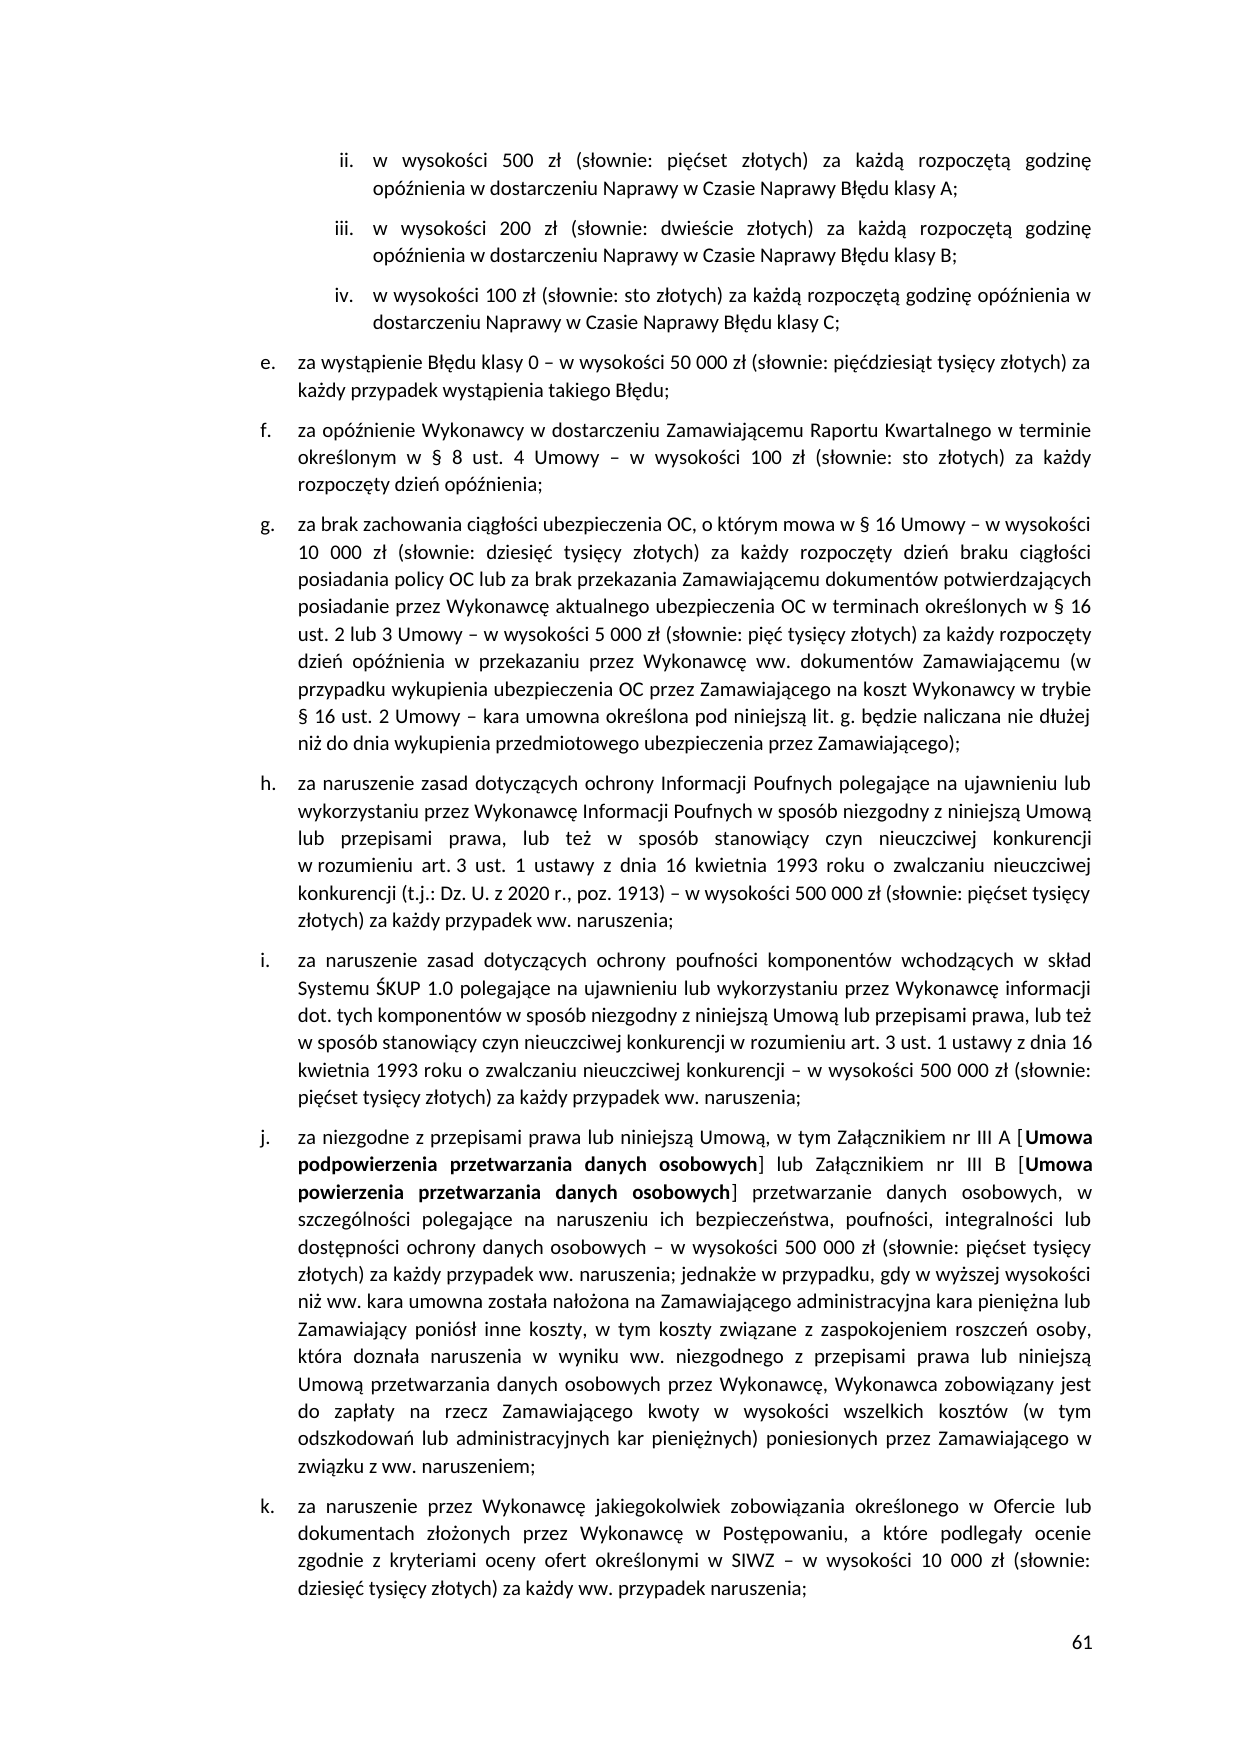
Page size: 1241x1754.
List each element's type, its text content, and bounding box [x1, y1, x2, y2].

list za naruszenie zasad dotyczących ochrony Informacji Poufnych polegające na ujawnieniu lub wykorzystaniu przez Wykonawcę Informacji Poufnych w sposób niezgodny z niniejszą Umową lub przepisami prawa, lub też w sposób stanowiący czyn nieuczciwej konkurencji w rozumieniu art. 3 ust. 1 ustawy z dnia 16 kwietnia 1993 roku o zwalczaniu nieuczciwej konkurencji (t.j.: Dz. U. z 2020 r., poz. 1913) – w wysokości 500 000 zł (słownie: pięćset tysięcy złotych) za każdy przypadek ww. naruszenia; [260, 771, 1093, 933]
list za naruszenie przez Wykonawcę jakiegokolwiek zobowiązania określonego w Ofercie lub dokumentach złożonych przez Wykonawcę w Postępowaniu, a które podlegały ocenie zgodnie z kryteriami oceny ofert określonymi w SIWZ – w wysokości 10 000 zł (słownie: dziesięć tysięcy złotych) za każdy ww. przypadek naruszenia; [260, 1493, 1093, 1601]
list w wysokości 200 zł (słownie: dwieście złotych) za każdą rozpoczętą godzinę opóźnienia w dostarczeniu Naprawy w Czasie Naprawy Błędu klasy B; [354, 215, 1093, 268]
list w wysokości 100 zł (słownie: sto złotych) za każdą rozpoczętą godzinę opóźnienia w dostarczeniu Naprawy w Czasie Naprawy Błędu klasy C; [354, 282, 1093, 335]
list za wystąpienie Błędu klasy 0 – w wysokości 50 000 zł (słownie: pięćdziesiąt tysięcy złotych) za każdy przypadek wystąpienia takiego Błędu; [260, 349, 1093, 402]
list za niezgodne z przepisami prawa lub niniejszą Umową, w tym Załącznikiem nr III A [Umowa podpowierzenia przetwarzania danych osobowych] lub Załącznikiem nr III B [Umowa powierzenia przetwarzania danych osobowych] przetwarzanie danych osobowych, w szczególności polegające na naruszeniu ich bezpieczeństwa, poufności, integralności lub dostępności ochrony danych osobowych – w wysokości 500 000 zł (słownie: pięćset tysięcy złotych) za każdy przypadek ww. naruszenia; jednakże w przypadku, gdy w wyższej wysokości niż ww. kara umowna została nałożona na Zamawiającego administracyjna kara pieniężna lub Zamawiający poniósł inne koszty, w tym koszty związane z zaspokojeniem roszczeń osoby, która doznała naruszenia w wyniku ww. niezgodnego z przepisami prawa lub niniejszą Umową przetwarzania danych osobowych przez Wykonawcę, Wykonawca zobowiązany jest do zapłaty na rzecz Zamawiającego kwoty w wysokości wszelkich kosztów (w tym odszkodowań lub administracyjnych kar pieniężnych) poniesionych przez Zamawiającego w związku z ww. naruszeniem; [260, 1124, 1093, 1478]
list w wysokości 500 zł (słownie: pięćset złotych) za każdą rozpoczętą godzinę opóźnienia w dostarczeniu Naprawy w Czasie Naprawy Błędu klasy A; [354, 148, 1093, 200]
list za brak zachowania ciągłości ubezpieczenia OC, o którym mowa w § 16 Umowy – w wysokości 10 000 zł (słownie: dziesięć tysięcy złotych) za każdy rozpoczęty dzień braku ciągłości posiadania policy OC lub za brak przekazania Zamawiającemu dokumentów potwierdzających posiadanie przez Wykonawcę aktualnego ubezpieczenia OC w terminach określonych w § 16 ust. 2 lub 3 Umowy – w wysokości 5 000 zł (słownie: pięć tysięcy złotych) za każdy rozpoczęty dzień opóźnienia w przekazaniu przez Wykonawcę ww. dokumentów Zamawiającemu (w przypadku wykupienia ubezpieczenia OC przez Zamawiającego na koszt Wykonawcy w trybie § 16 ust. 2 Umowy – kara umowna określona pod niniejszą lit. g. będzie naliczana nie dłużej niż do dnia wykupienia przedmiotowego ubezpieczenia przez Zamawiającego); [260, 511, 1093, 756]
list za opóźnienie Wykonawcy w dostarczeniu Zamawiającemu Raportu Kwartalnego w terminie określonym w § 8 ust. 4 Umowy – w wysokości 100 zł (słownie: sto złotych) za każdy rozpoczęty dzień opóźnienia; [260, 417, 1093, 497]
list za naruszenie zasad dotyczących ochrony poufności komponentów wchodzących w skład Systemu ŚKUP 1.0 polegające na ujawnieniu lub wykorzystaniu przez Wykonawcę informacji dot. tych komponentów w sposób niezgodny z niniejszą Umową lub przepisami prawa, lub też w sposób stanowiący czyn nieuczciwej konkurencji w rozumieniu art. 3 ust. 1 ustawy z dnia 16 kwietnia 1993 roku o zwalczaniu nieuczciwej konkurencji – w wysokości 500 000 zł (słownie: pięćset tysięcy złotych) za każdy przypadek ww. naruszenia; [260, 947, 1093, 1110]
